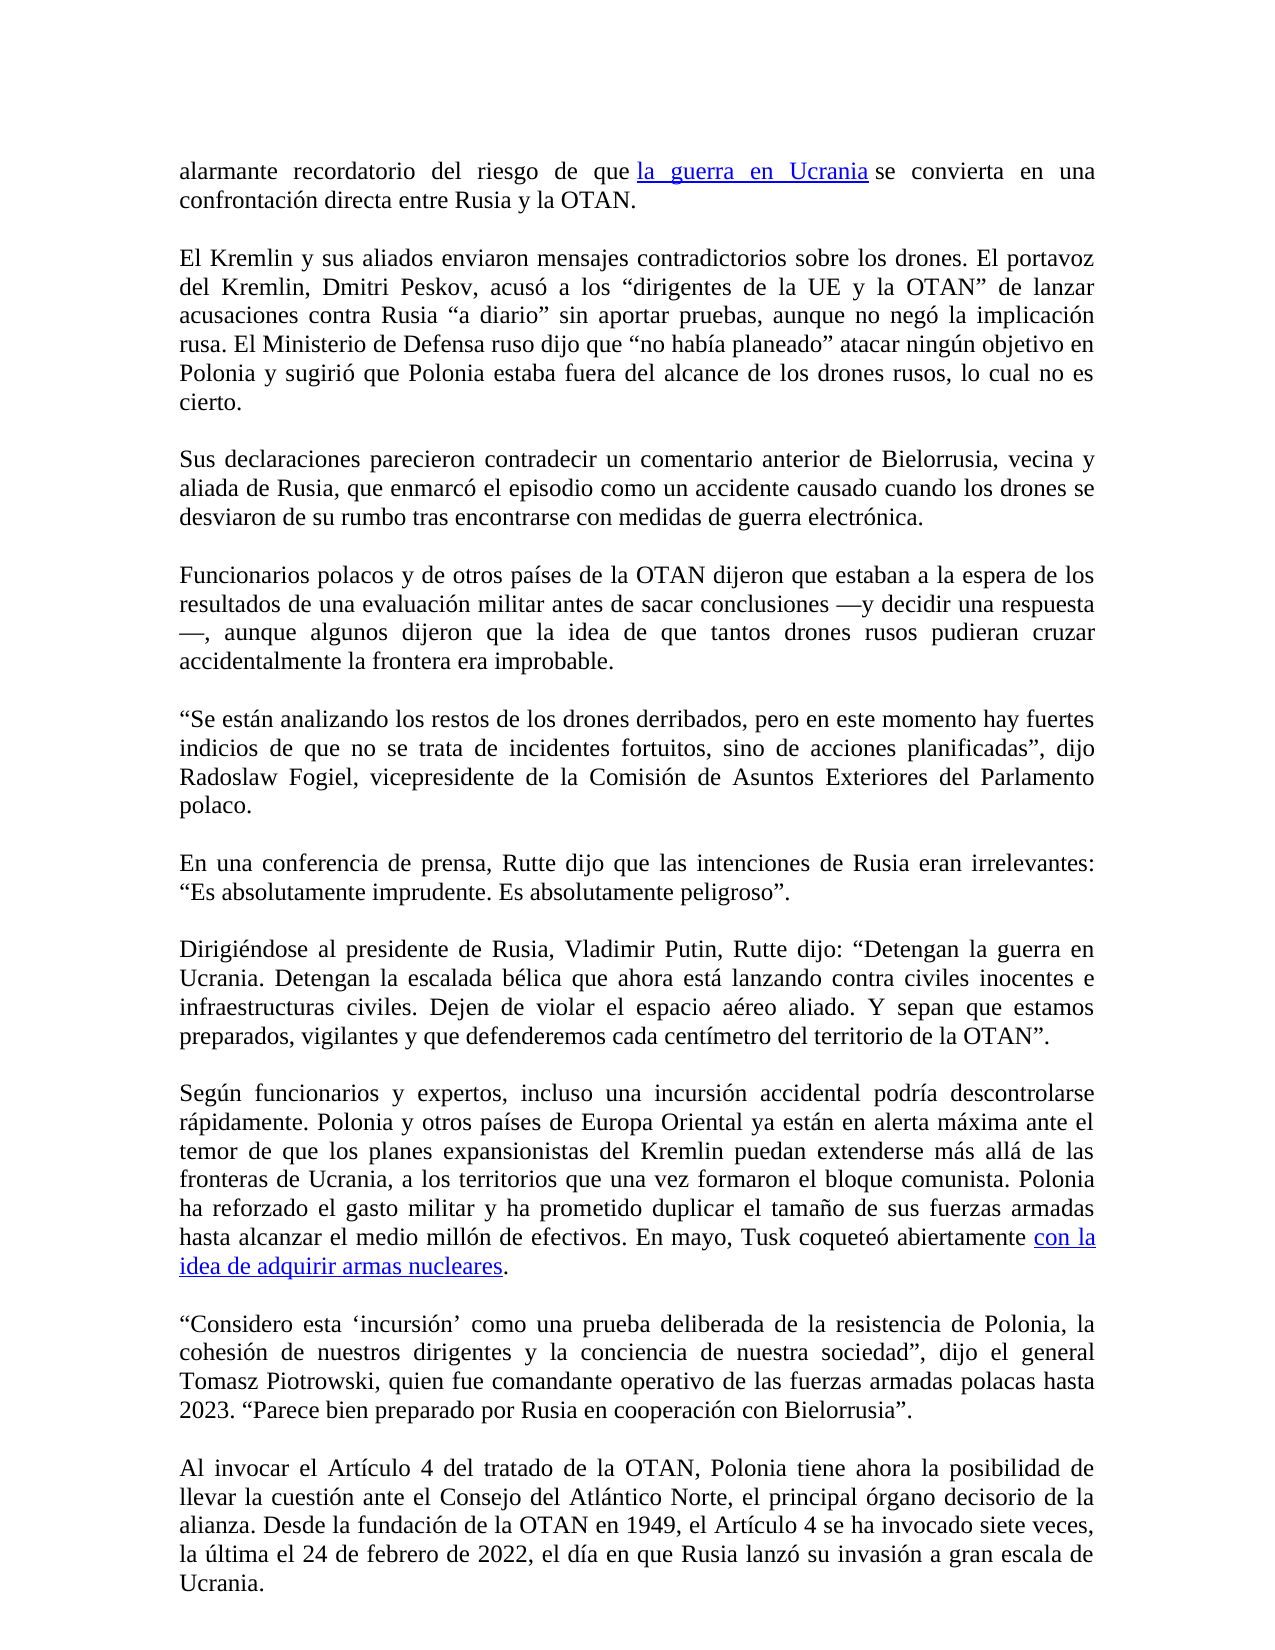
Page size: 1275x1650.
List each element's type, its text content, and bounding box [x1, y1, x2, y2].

text El Kremlin y sus aliados enviaron mensajes contradictorios sobre los drones. El portavoz del Kremlin, Dmitri Peskov, acusó a los “dirigentes de la UE y la OTAN” de lanzar acusaciones contra Rusia “a diario” sin aportar pruebas, aunque no negó la implicación rusa. El Ministerio de Defensa ruso dijo que “no había planeado” atacar ningún objetivo en Polonia y sugirió que Polonia estaba fuera del alcance de los drones rusos, lo cual no es cierto. [179, 243, 1096, 415]
text Según funcionarios y expertos, incluso una incursión accidental podría descontrolarse rápidamente. Polonia y otros países de Europa Oriental ya están en alerta máxima ante el temor de que los planes expansionistas del Kremlin puedan extenderse más allá de las fronteras de Ucrania, a los territorios que una vez formaron el bloque comunista. Polonia ha reforzado el gasto militar y ha prometido duplicar el tamaño de sus fuerzas armadas hasta alcanzar el medio millón de efectivos. En mayo, Tusk coqueteó abiertamente con la idea de adquirir armas nucleares. [179, 1078, 1096, 1279]
text “Se están analizando los restos de los drones derribados, pero en este momento hay fuertes indicios de que no se trata de incidentes fortuitos, sino de acciones planificadas”, dijo Radoslaw Fogiel, vicepresidente de la Comisión de Asuntos Exteriores del Parlamento polaco. [179, 704, 1096, 819]
text Al invocar el Artículo 4 del tratado de la OTAN, Polonia tiene ahora la posibilidad de llevar la cuestión ante el Consejo del Atlántico Norte, el principal órgano decisorio de la alianza. Desde la fundación de la OTAN en 1949, el Artículo 4 se ha invocado siete veces, la última el 24 de febrero de 2022, el día en que Rusia lanzó su invasión a gran escala de Ucrania. [179, 1453, 1096, 1597]
text Funcionarios polacos y de otros países de la OTAN dijeron que estaban a la espera de los resultados de una evaluación militar antes de sacar conclusiones —y decidir una respuesta—, aunque algunos dijeron que la idea de que tantos drones rusos pudieran cruzar accidentalmente la frontera era improbable. [179, 560, 1096, 675]
text Dirigiéndose al presidente de Rusia, Vladimir Putin, Rutte dijo: “Detengan la guerra en Ucrania. Detengan la escalada bélica que ahora está lanzando contra civiles inocentes e infraestructuras civiles. Dejen de violar el espacio aéreo aliado. Y sepan que estamos preparados, vigilantes y que defenderemos cada centímetro del territorio de la OTAN”. [179, 934, 1096, 1049]
text “Considero esta ‘incursión’ como una prueba deliberada de la resistencia de Polonia, la cohesión de nuestros dirigentes y la conciencia de nuestra sociedad”, dijo el general Tomasz Piotrowski, quien fue comandante operativo de las fuerzas armadas polacas hasta 2023. “Parece bien preparado por Rusia en cooperación con Bielorrusia”. [179, 1309, 1096, 1424]
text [179, 156, 1096, 214]
text En una conferencia de prensa, Rutte dijo que las intenciones de Rusia eran irrelevantes: “Es absolutamente imprudente. Es absolutamente peligroso”. [179, 848, 1096, 906]
text Sus declaraciones parecieron contradecir un comentario anterior de Bielorrusia, vecina y aliada de Rusia, que enmarcó el episodio como un accidente causado cuando los drones se desviaron de su rumbo tras encontrarse con medidas de guerra electrónica. [179, 444, 1096, 531]
